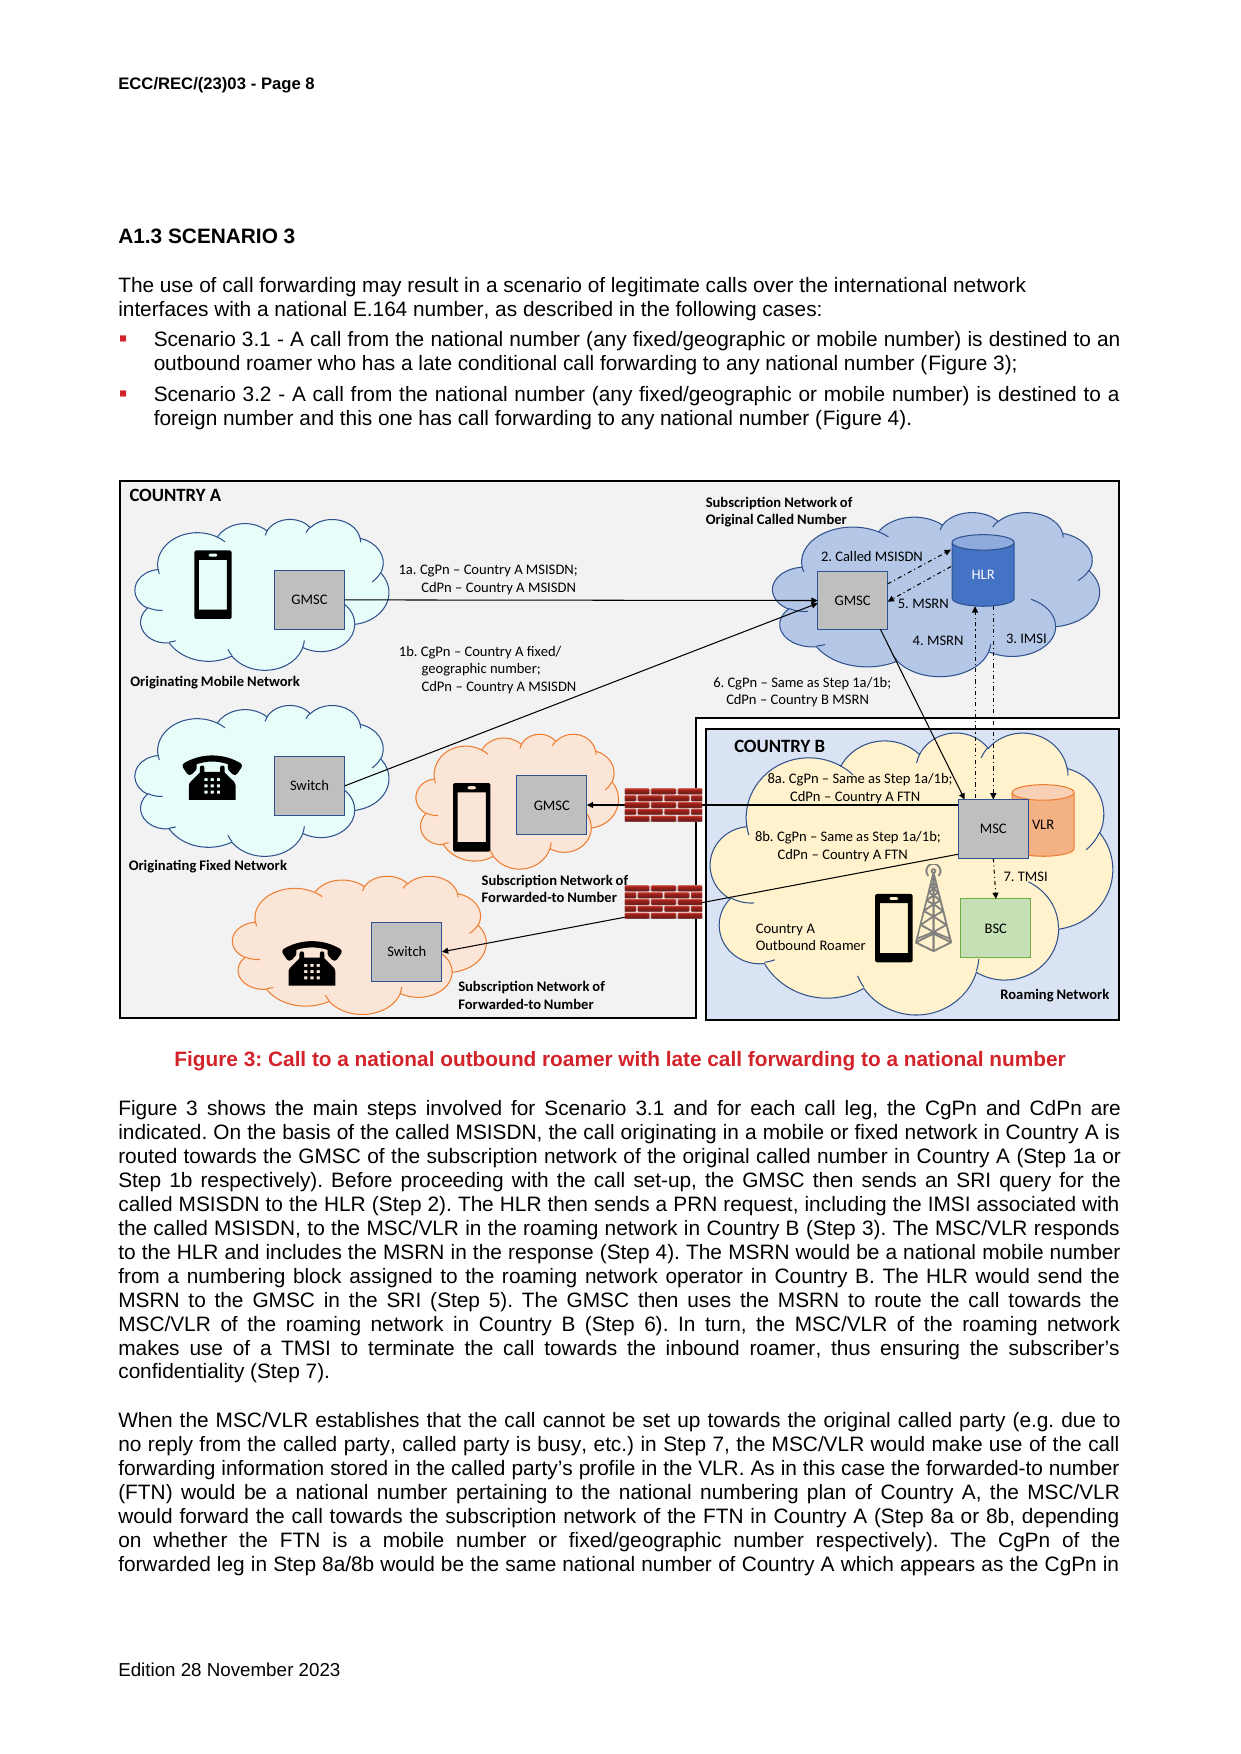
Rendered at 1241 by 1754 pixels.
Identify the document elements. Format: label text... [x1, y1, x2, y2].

text Scenario 3.1 - A call from the national number (any fixed/geographic or mobile number) is destined to an outbound roamer who has a late conditional call forwarding to any national number (Figure 3); [118, 327, 1122, 375]
text Scenario 3.2 - A call from the national number (any fixed/geographic or mobile number) is destined to a foreign number and this one has call forwarding to any national number (Figure 4). [118, 381, 1122, 429]
subtitle Scenario 3 [118, 224, 1122, 248]
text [118, 1408, 1122, 1576]
text Figure 3 shows the main steps involved for Scenario 3.1 and for each call leg, the CgPn and CdPn are indicated. On the basis of the called MSISDN, the call originating in a mobile or fixed network in Country A is routed towards the GMSC of the subscription network of the original called number in Country A (Step 1a or Step 1b respectively). Before proceeding with the call set-up, the GMSC then sends an SRI query for the called MSISDN to the HLR (Step 2). The HLR then sends a PRN request, including the IMSI associated with the called MSISDN, to the MSC/VLR in the roaming network in Country B (Step 3). The MSC/VLR responds to the HLR and includes the MSRN in the response (Step 4). The MSRN would be a national mobile number from a numbering block assigned to the roaming network operator in Country B. The HLR would send the MSRN to the GMSC in the SRI (Step 5). The GMSC then uses the MSRN to route the call towards the MSC/VLR of the roaming network in Country B (Step 6). In turn, the MSC/VLR of the roaming network makes use of a TMSI to terminate the call towards the inbound roamer, thus ensuring the subscriber’s confidentiality (Step 7). [118, 1096, 1122, 1383]
text Figure 3: Call to a national outbound roamer with late call forwarding to a national number [118, 1047, 1122, 1071]
text The use of call forwarding may result in a scenario of legitimate calls over the international network interfaces with a national E.164 number, as described in the following cases: [118, 273, 1122, 321]
